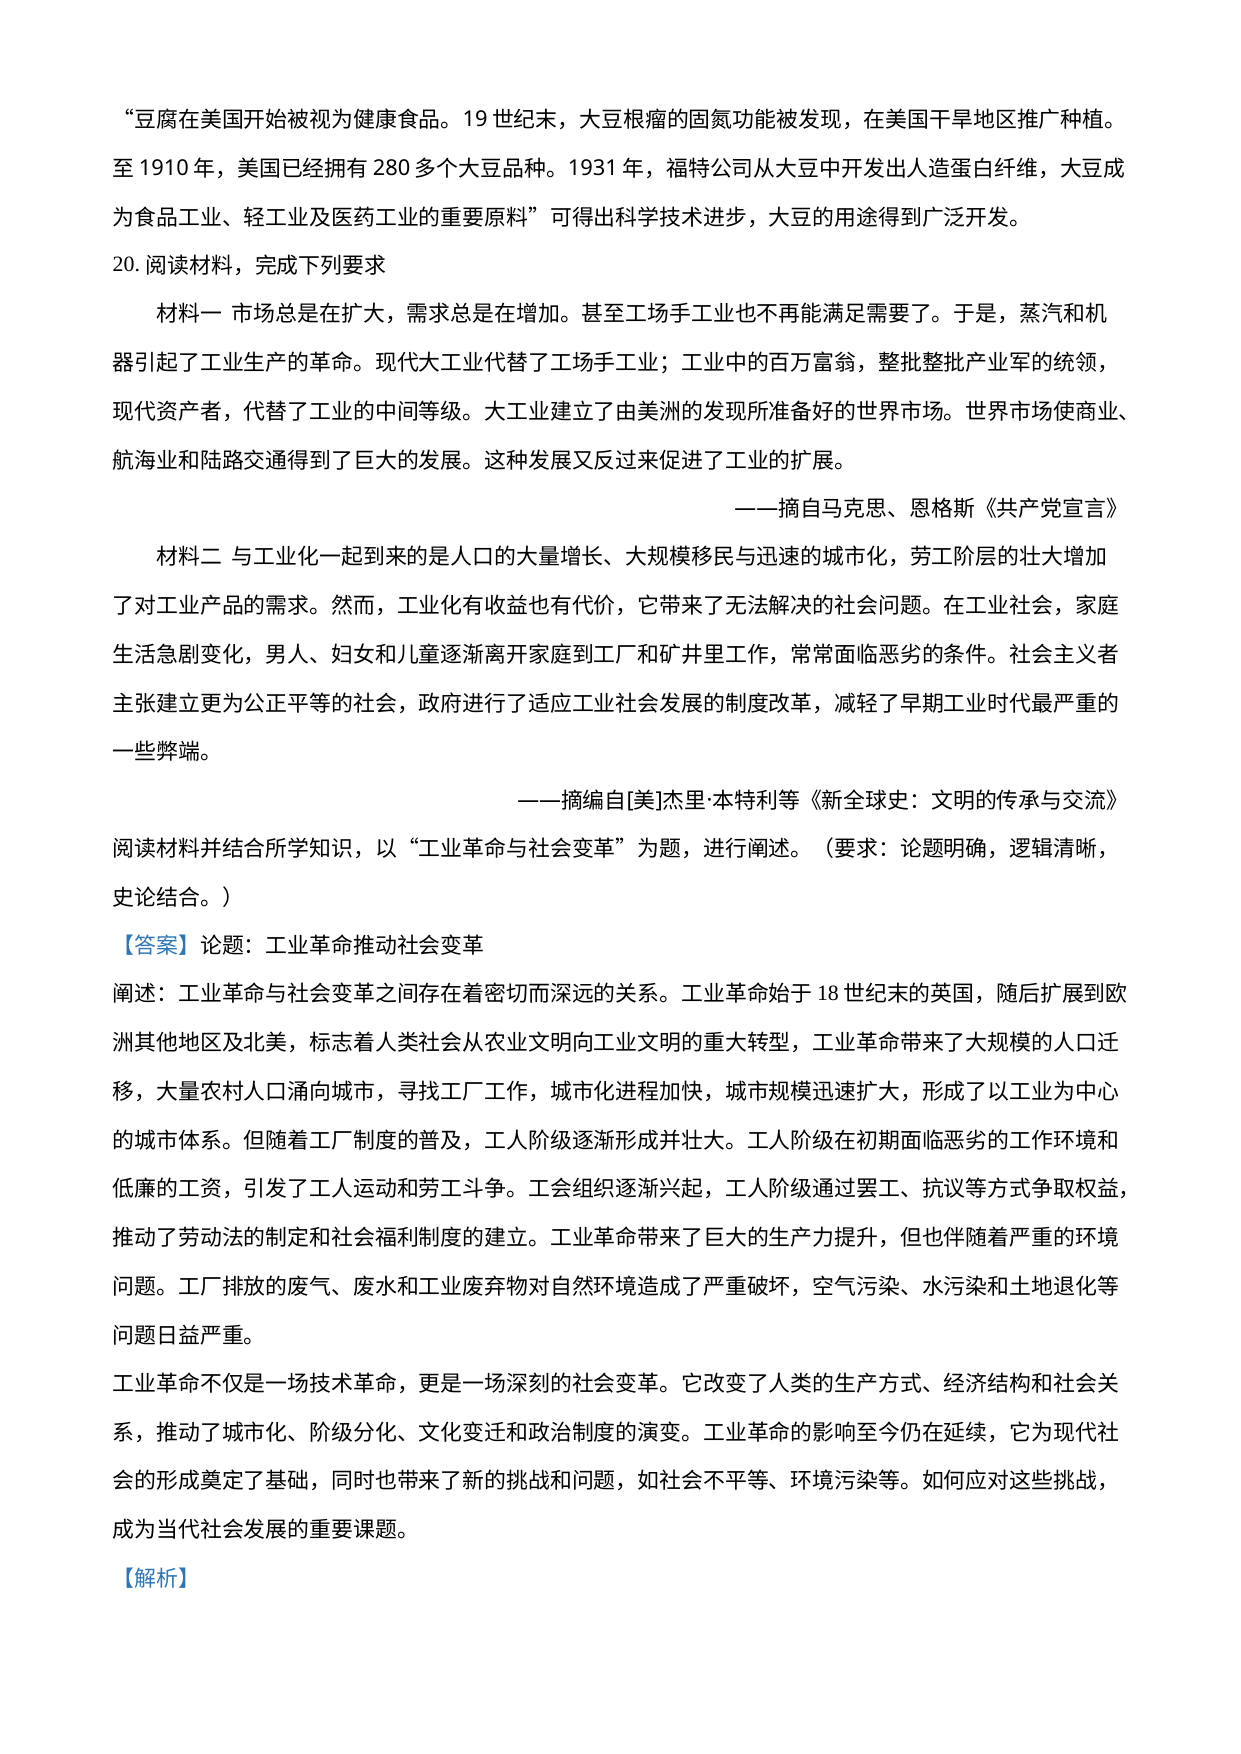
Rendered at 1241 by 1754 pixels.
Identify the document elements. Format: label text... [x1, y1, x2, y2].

text ——摘编自[美]杰里·本特利等《新全球史：文明的传承与交流》 [112, 782, 1128, 815]
text 材料一 市场总是在扩大，需求总是在增加。甚至工场手工业也不再能满足需要了。于是，蒸汽和机器引起了工业生产的革命。现代大工业代替了工场手工业；工业中的百万富翁，整批整批产业军的统领，现代资产者，代替了工业的中间等级。大工业建立了由美洲的发现所准备好的世界市场。世界市场使商业、航海业和陆路交通得到了巨大的发展。这种发展又反过来促进了工业的扩展。 [112, 296, 1128, 475]
text 阅读材料并结合所学知识，以“工业革命与社会变革”为题，进行阐述。（要求：论题明确，逻辑清晰，史论结合。） [112, 831, 1128, 912]
text 【答案】论题：工业革命推动社会变革 [112, 928, 1128, 960]
text 阐述：工业革命与社会变革之间存在着密切而深远的关系。工业革命始于18世纪末的英国，随后扩展到欧洲其他地区及北美，标志着人类社会从农业文明向工业文明的重大转型，工业革命带来了大规模的人口迁移，大量农村人口涌向城市，寻找工厂工作，城市化进程加快，城市规模迅速扩大，形成了以工业为中心的城市体系。但随着工厂制度的普及，工人阶级逐渐形成并壮大。工人阶级在初期面临恶劣的工作环境和低廉的工资，引发了工人运动和劳工斗争。工会组织逐渐兴起，工人阶级通过罢工、抗议等方式争取权益，推动了劳动法的制定和社会福利制度的建立。工业革命带来了巨大的生产力提升，但也伴随着严重的环境问题。工厂排放的废气、废水和工业废弃物对自然环境造成了严重破坏，空气污染、水污染和土地退化等问题日益严重。 [112, 976, 1128, 1350]
text ——摘自马克思、恩格斯《共产党宣言》 [112, 491, 1128, 523]
text 【解析】 [112, 1560, 1128, 1593]
text 20. 阅读材料，完成下列要求 [112, 248, 1128, 280]
text 材料二 与工业化一起到来的是人口的大量增长、大规模移民与迅速的城市化，劳工阶层的壮大增加了对工业产品的需求。然而，工业化有收益也有代价，它带来了无法解决的社会问题。在工业社会，家庭生活急剧变化，男人、妇女和儿童逐渐离开家庭到工厂和矿井里工作，常常面临恶劣的条件。社会主义者主张建立更为公正平等的社会，政府进行了适应工业社会发展的制度改革，减轻了早期工业时代最严重的一些弊端。 [112, 539, 1128, 766]
text 工业革命不仅是一场技术革命，更是一场深刻的社会变革。它改变了人类的生产方式、经济结构和社会关系，推动了城市化、阶级分化、文化变迁和政治制度的演变。工业革命的影响至今仍在延续，它为现代社会的形成奠定了基础，同时也带来了新的挑战和问题，如社会不平等、环境污染等。如何应对这些挑战，成为当代社会发展的重要课题。 [112, 1366, 1128, 1544]
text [112, 102, 1128, 232]
